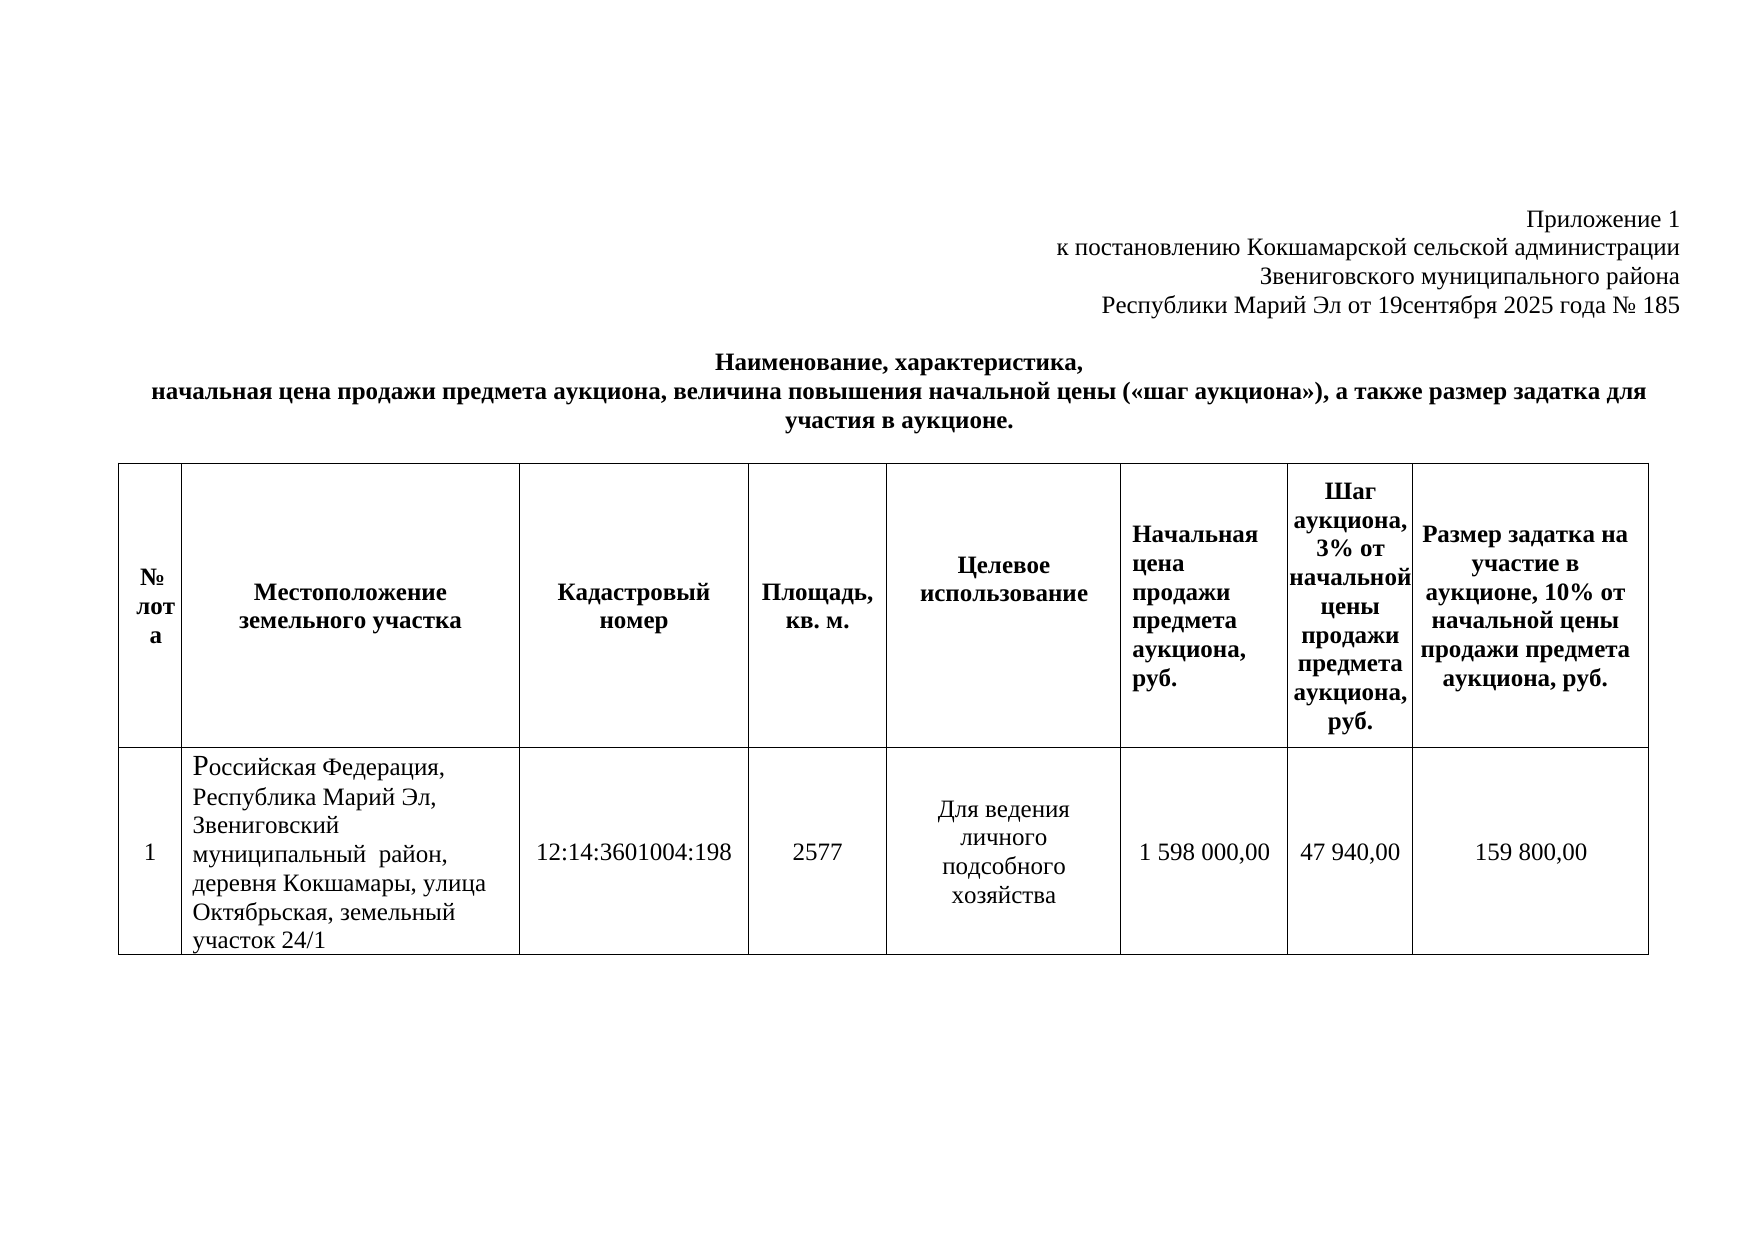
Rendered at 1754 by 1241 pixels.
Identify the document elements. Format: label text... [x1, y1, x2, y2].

table_cell 1 598 000,00 [1121, 748, 1287, 954]
table_header Размер задатка на участие в аукционе, 10% от начальной цены продажи предмета аукциона, руб. [1413, 464, 1648, 747]
table_cell 47 940,00 [1288, 748, 1412, 954]
table_cell 12:14:3601004:198 [520, 748, 748, 954]
text Звениговского муниципального района [118, 261, 1680, 290]
table_header Начальная цена продажи предмета аукциона, руб. [1121, 464, 1287, 747]
table_header Площадь, кв. м. [749, 464, 886, 747]
table_header Местоположение земельного участка [182, 464, 519, 747]
table_cell 159 800,00 [1413, 748, 1648, 954]
text Приложение 1 [118, 204, 1680, 232]
text начальная цена продажи предмета аукциона, величина повышения начальной цены («шаг аукциона»), а также размер задатка для участия в аукционе. [118, 376, 1680, 434]
table_cell Российская Федерация, Республика Марий Эл, Звениговский муниципальный район, деревня Кокшамары, улица Октябрьская, земельный участок 24/1 [182, 748, 519, 954]
table_header Шаг аукциона, 3% от начальной цены продажи предмета аукциона,руб. [1288, 464, 1412, 747]
text к постановлению Кокшамарской сельской администрации [118, 232, 1680, 261]
table_cell Для ведения личного подсобного хозяйства [887, 748, 1120, 954]
table_cell 2577 [749, 748, 886, 954]
table_header № лота [119, 464, 181, 747]
text Республики Марий Эл от 19сентября 2025 года № 185 [118, 290, 1680, 319]
table_cell 1 [119, 748, 181, 954]
text Наименование, характеристика, [118, 347, 1680, 376]
table_header Целевое использование [887, 464, 1120, 747]
table_header Кадастровый номер [520, 464, 748, 747]
